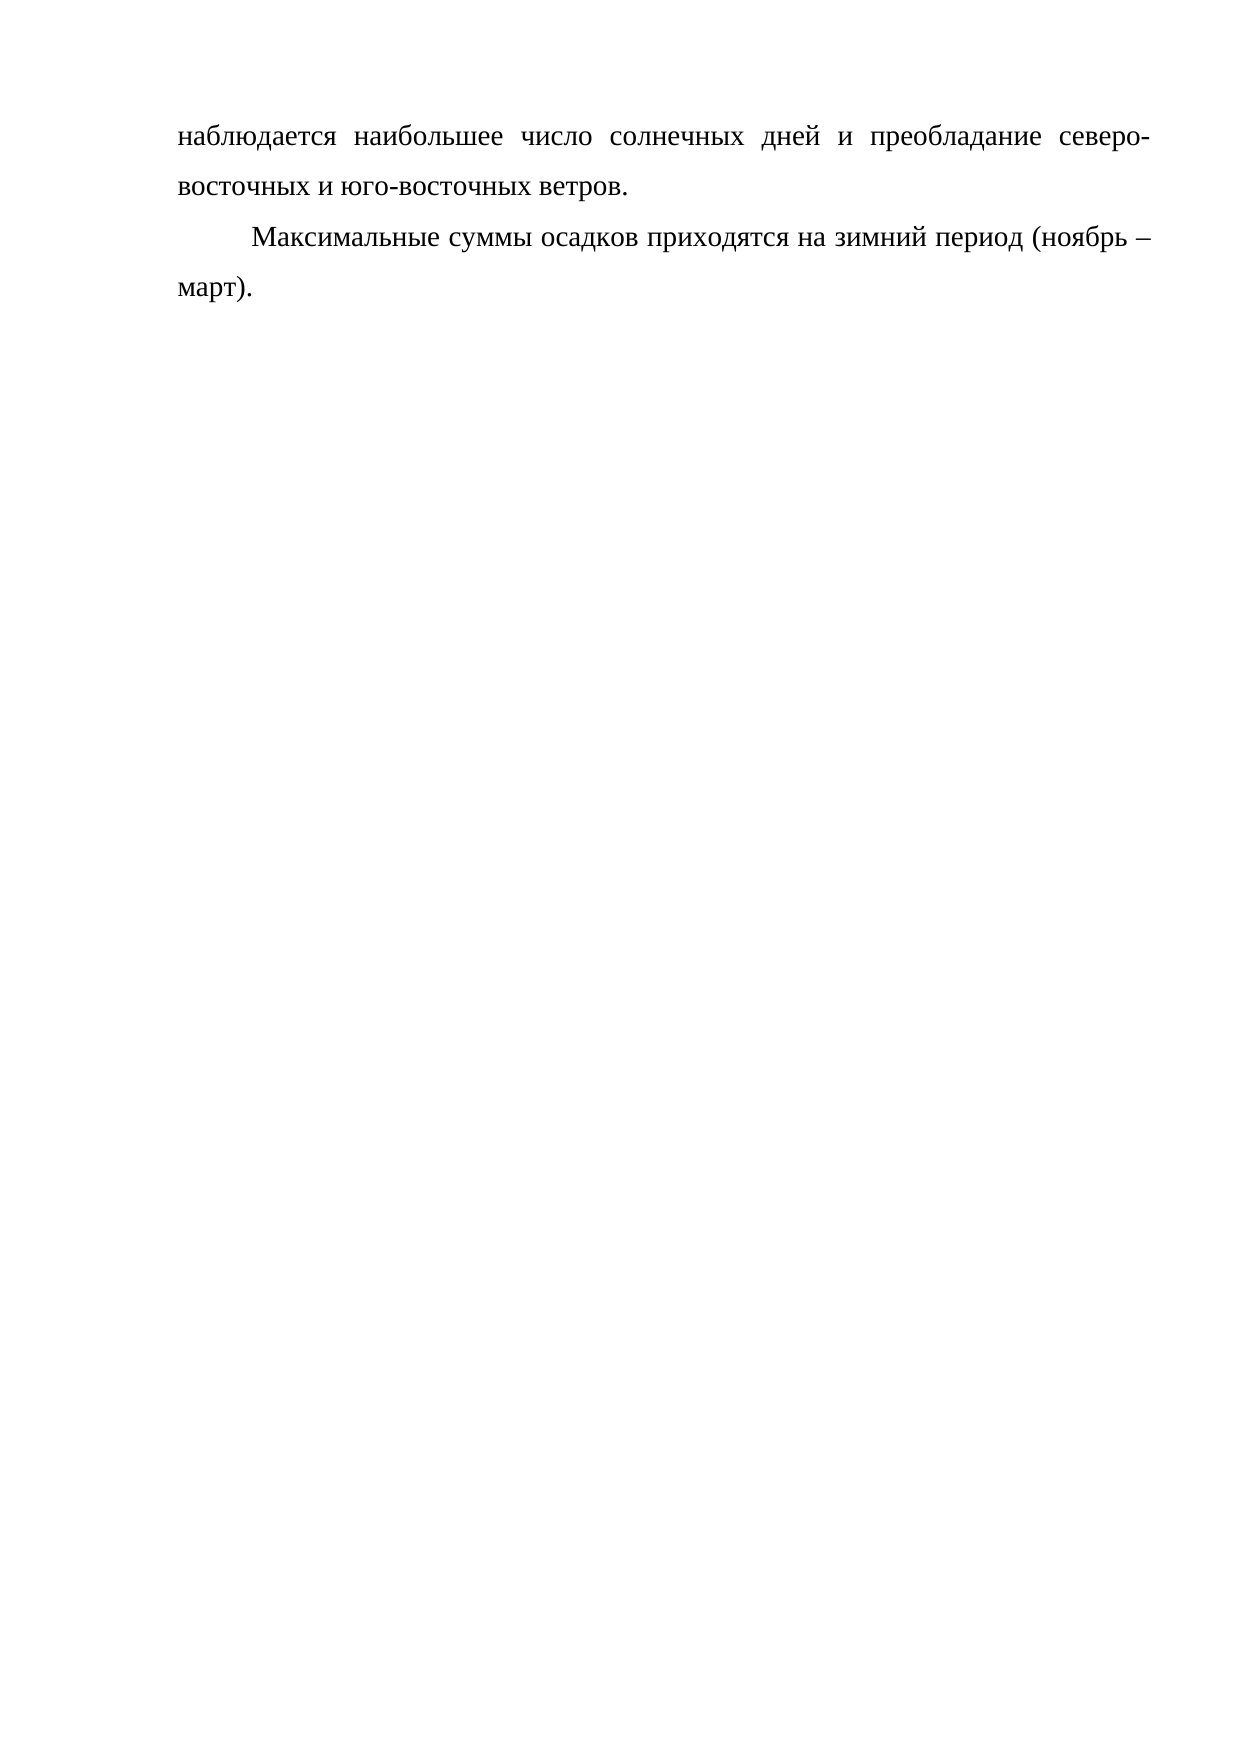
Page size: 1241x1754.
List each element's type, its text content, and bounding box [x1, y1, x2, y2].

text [177, 118, 1152, 202]
text Максимальные суммы осадков приходятся на зимний период (ноябрь – март). [177, 219, 1152, 303]
